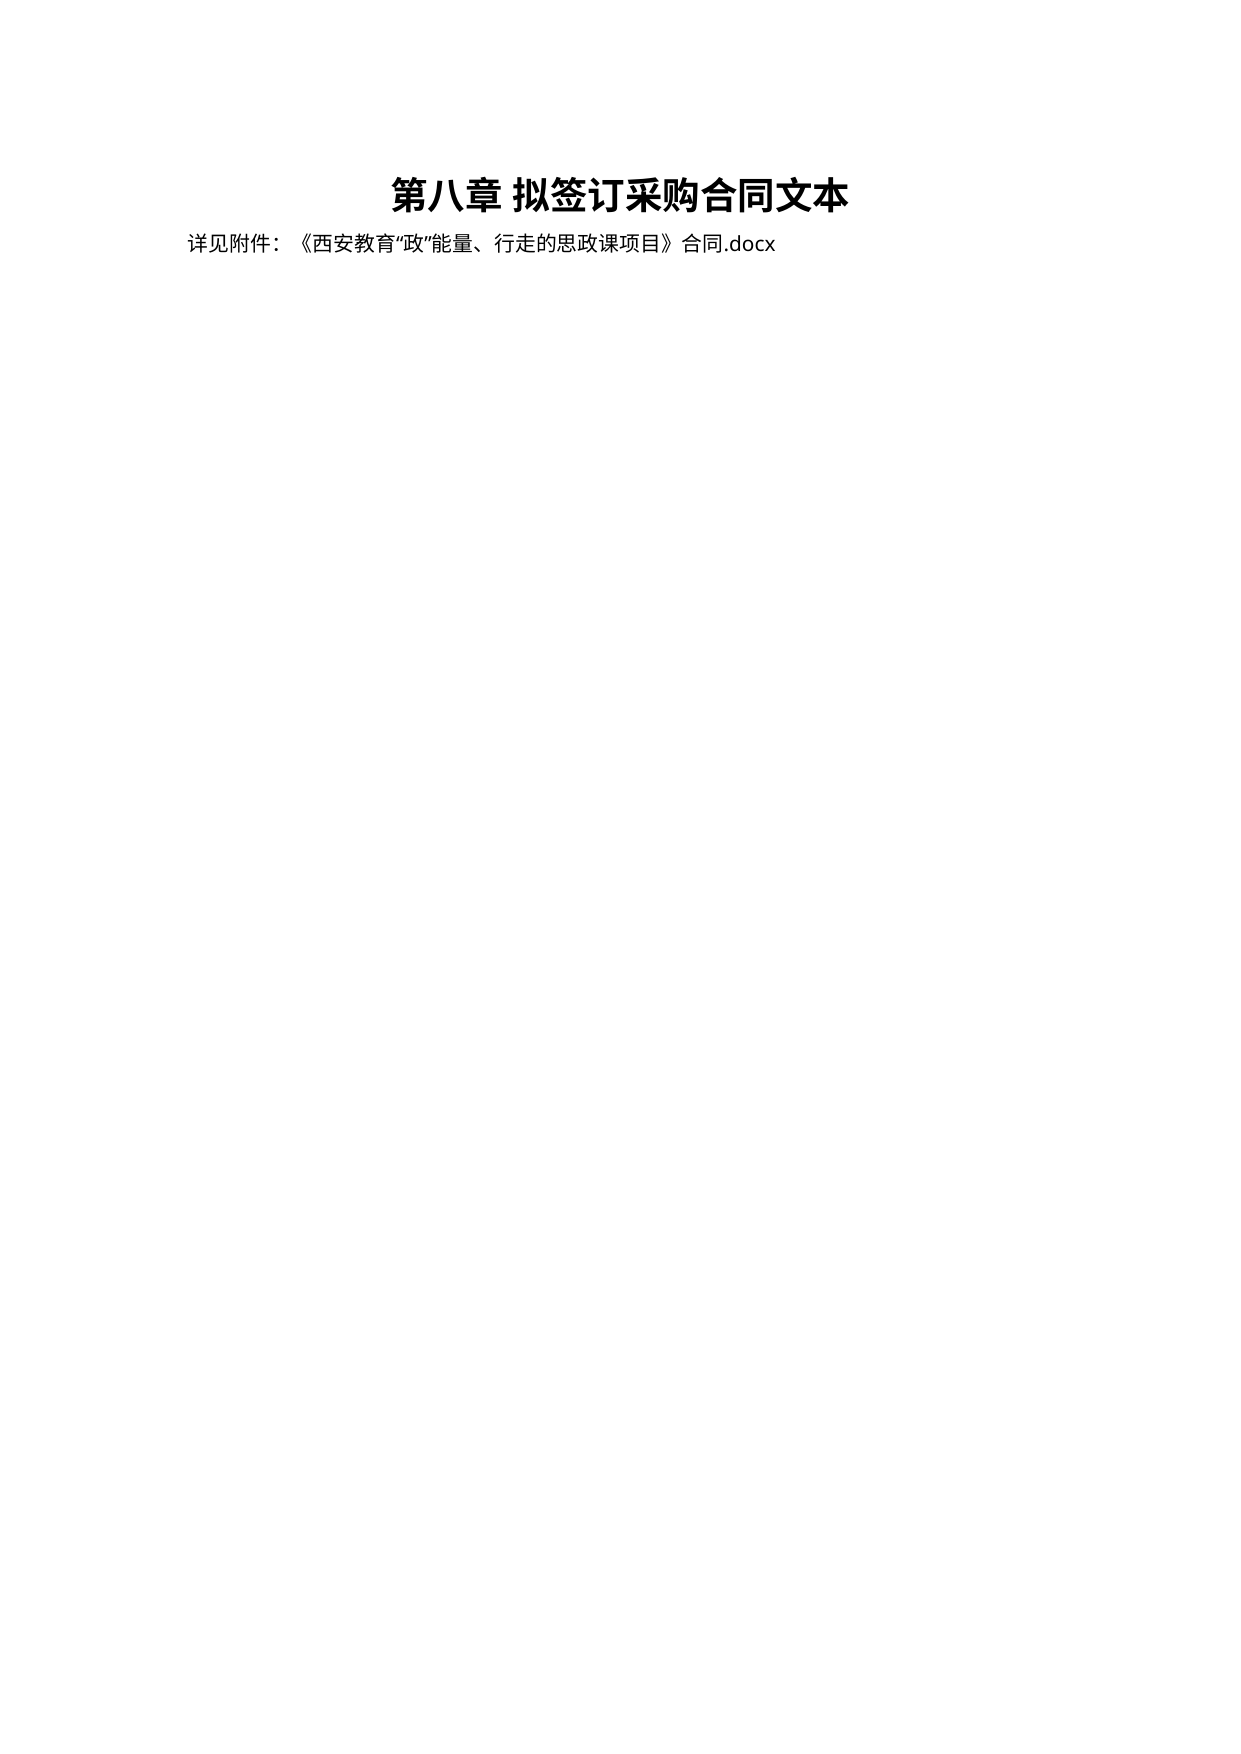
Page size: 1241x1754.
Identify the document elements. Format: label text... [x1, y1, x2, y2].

text 第八章 拟签订采购合同文本 [187, 162, 1053, 227]
text 详见附件：《西安教育“政”能量、行走的思政课项目》合同.docx [187, 227, 1053, 259]
